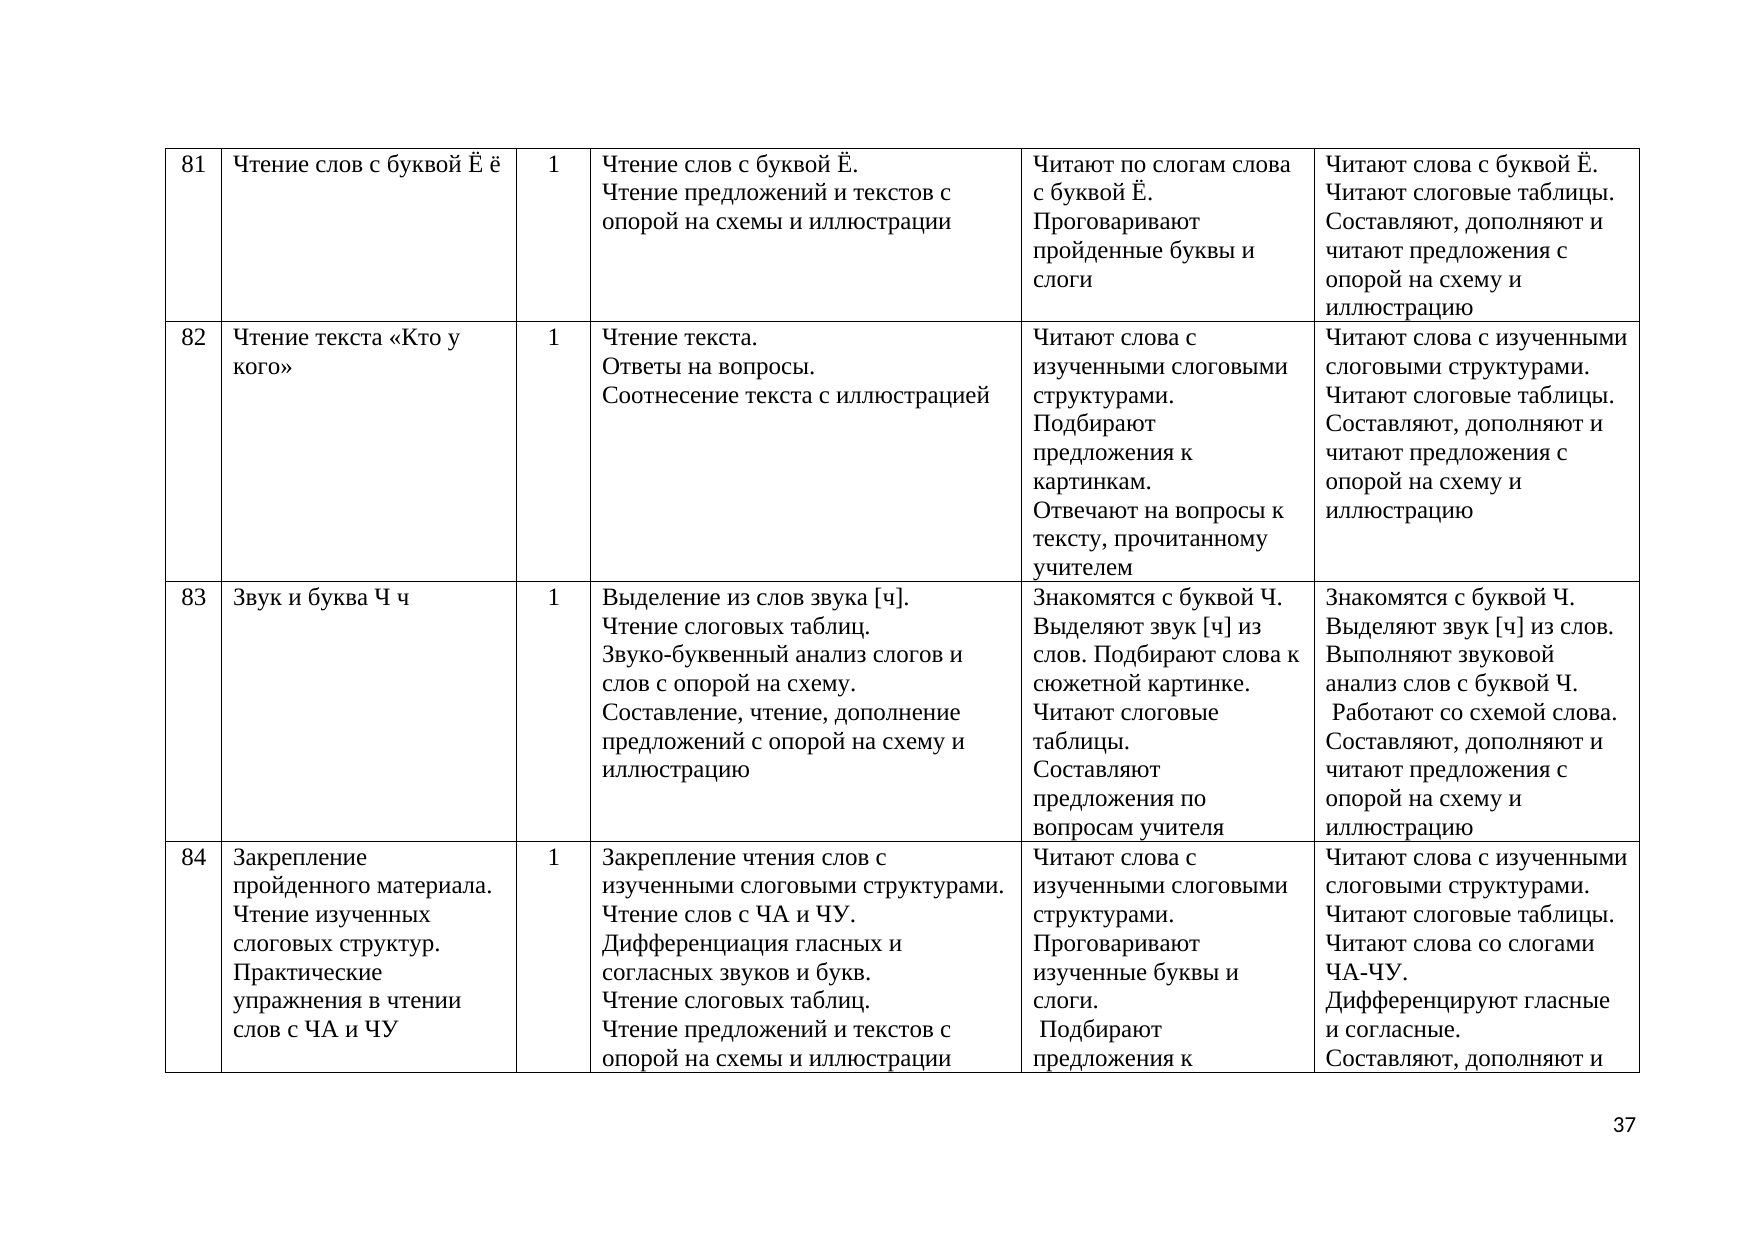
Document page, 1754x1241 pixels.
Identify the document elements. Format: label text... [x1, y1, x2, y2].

table_cell 83 [166, 582, 221, 841]
table_cell Чтение слов с буквой Ё ё [222, 149, 516, 321]
table_cell Знакомятся с буквой Ч. Выделяют звук [ч] из слов. Выполняют звуковой анализ слов с буквой Ч. Работают со схемой слова. Составляют, дополняют и читают предложения с опорой на схему и иллюстрацию [1315, 582, 1639, 841]
table_cell 82 [166, 322, 221, 581]
table_cell Выделение из слов звука [ч]. Чтение слоговых таблиц. Звуко-буквенный анализ слогов и слов с опорой на схему. Составление, чтение, дополнение предложений с опорой на схему и иллюстрацию [591, 582, 1021, 841]
table_cell 1 [517, 582, 590, 841]
table_cell Чтение текста «Кто у кого» [222, 322, 516, 581]
table_cell 1 [517, 842, 590, 1072]
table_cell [222, 842, 516, 1072]
table_cell Читают по слогам слова с буквой Ё. Проговаривают пройденные буквы и слоги [1022, 149, 1314, 321]
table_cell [1315, 842, 1639, 1072]
table_cell 84 [166, 842, 221, 1072]
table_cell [591, 842, 1021, 1072]
table_cell Чтение слов с буквой Ё. Чтение предложений и текстов с опорой на схемы и иллюстрации [591, 149, 1021, 321]
table_cell 1 [517, 322, 590, 581]
table_cell Звук и буква Ч ч [222, 582, 516, 841]
table_cell Знакомятся с буквой Ч. Выделяют звук [ч] из слов. Подбирают слова к сюжетной картинке. Читают слоговые таблицы. Составляют предложения по вопросам учителя [1022, 582, 1314, 841]
table_cell Читают слова с буквой Ё. Читают слоговые таблицы. Составляют, дополняют и читают предложения с опорой на схему и иллюстрацию [1315, 149, 1639, 321]
table_cell Читают слова с изученными слоговыми структурами. Подбирают предложения к картинкам. Отвечают на вопросы к тексту, прочитанному учителем [1022, 322, 1314, 581]
table_cell 1 [517, 149, 590, 321]
table_cell 81 [166, 149, 221, 321]
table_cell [1022, 842, 1314, 1072]
table_cell Читают слова с изученными слоговыми структурами. Читают слоговые таблицы. Составляют, дополняют и читают предложения с опорой на схему и иллюстрацию [1315, 322, 1639, 581]
table_cell Чтение текста. Ответы на вопросы. Соотнесение текста с иллюстрацией [591, 322, 1021, 581]
